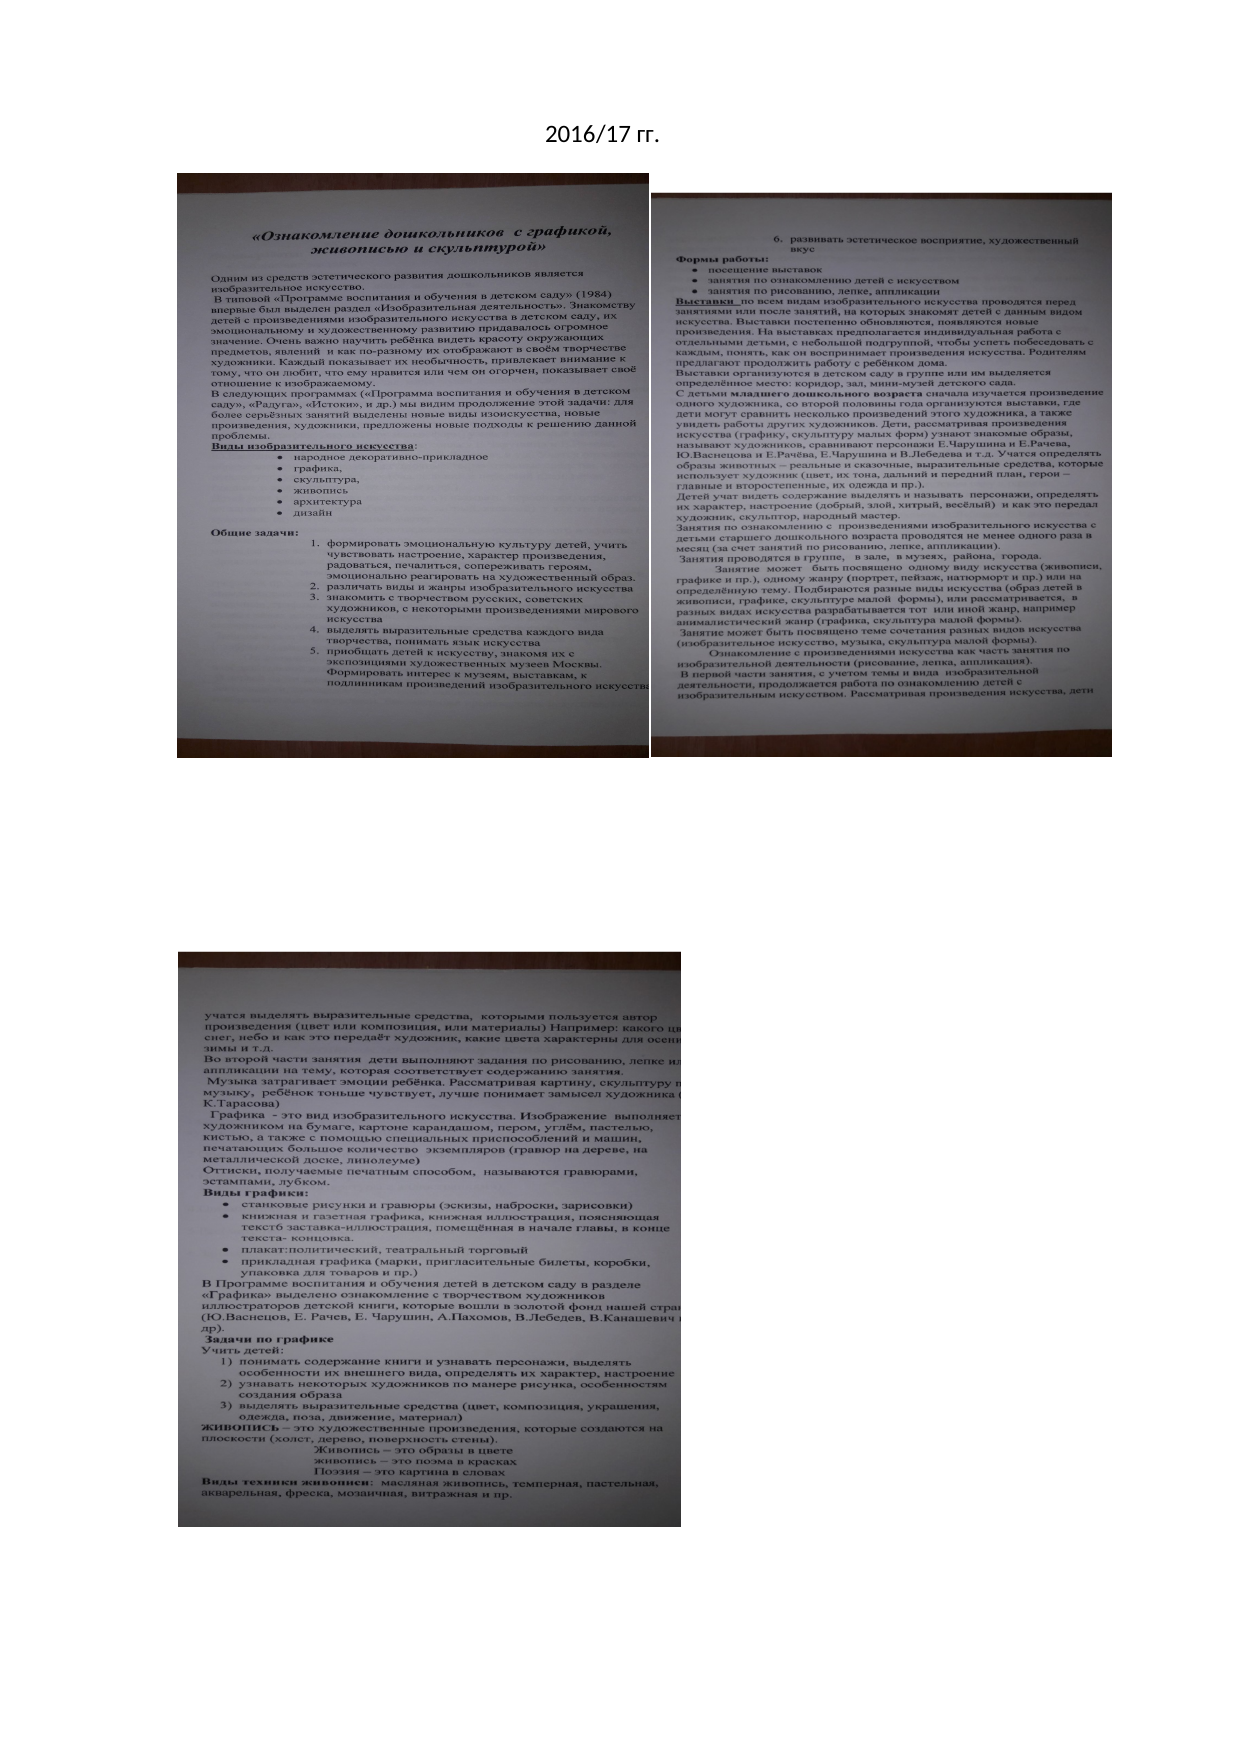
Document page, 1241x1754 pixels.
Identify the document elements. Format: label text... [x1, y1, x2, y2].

picture [651, 193, 1112, 757]
picture [178, 952, 681, 1527]
text 2016/17 гг. [177, 118, 1152, 149]
picture [177, 173, 649, 758]
